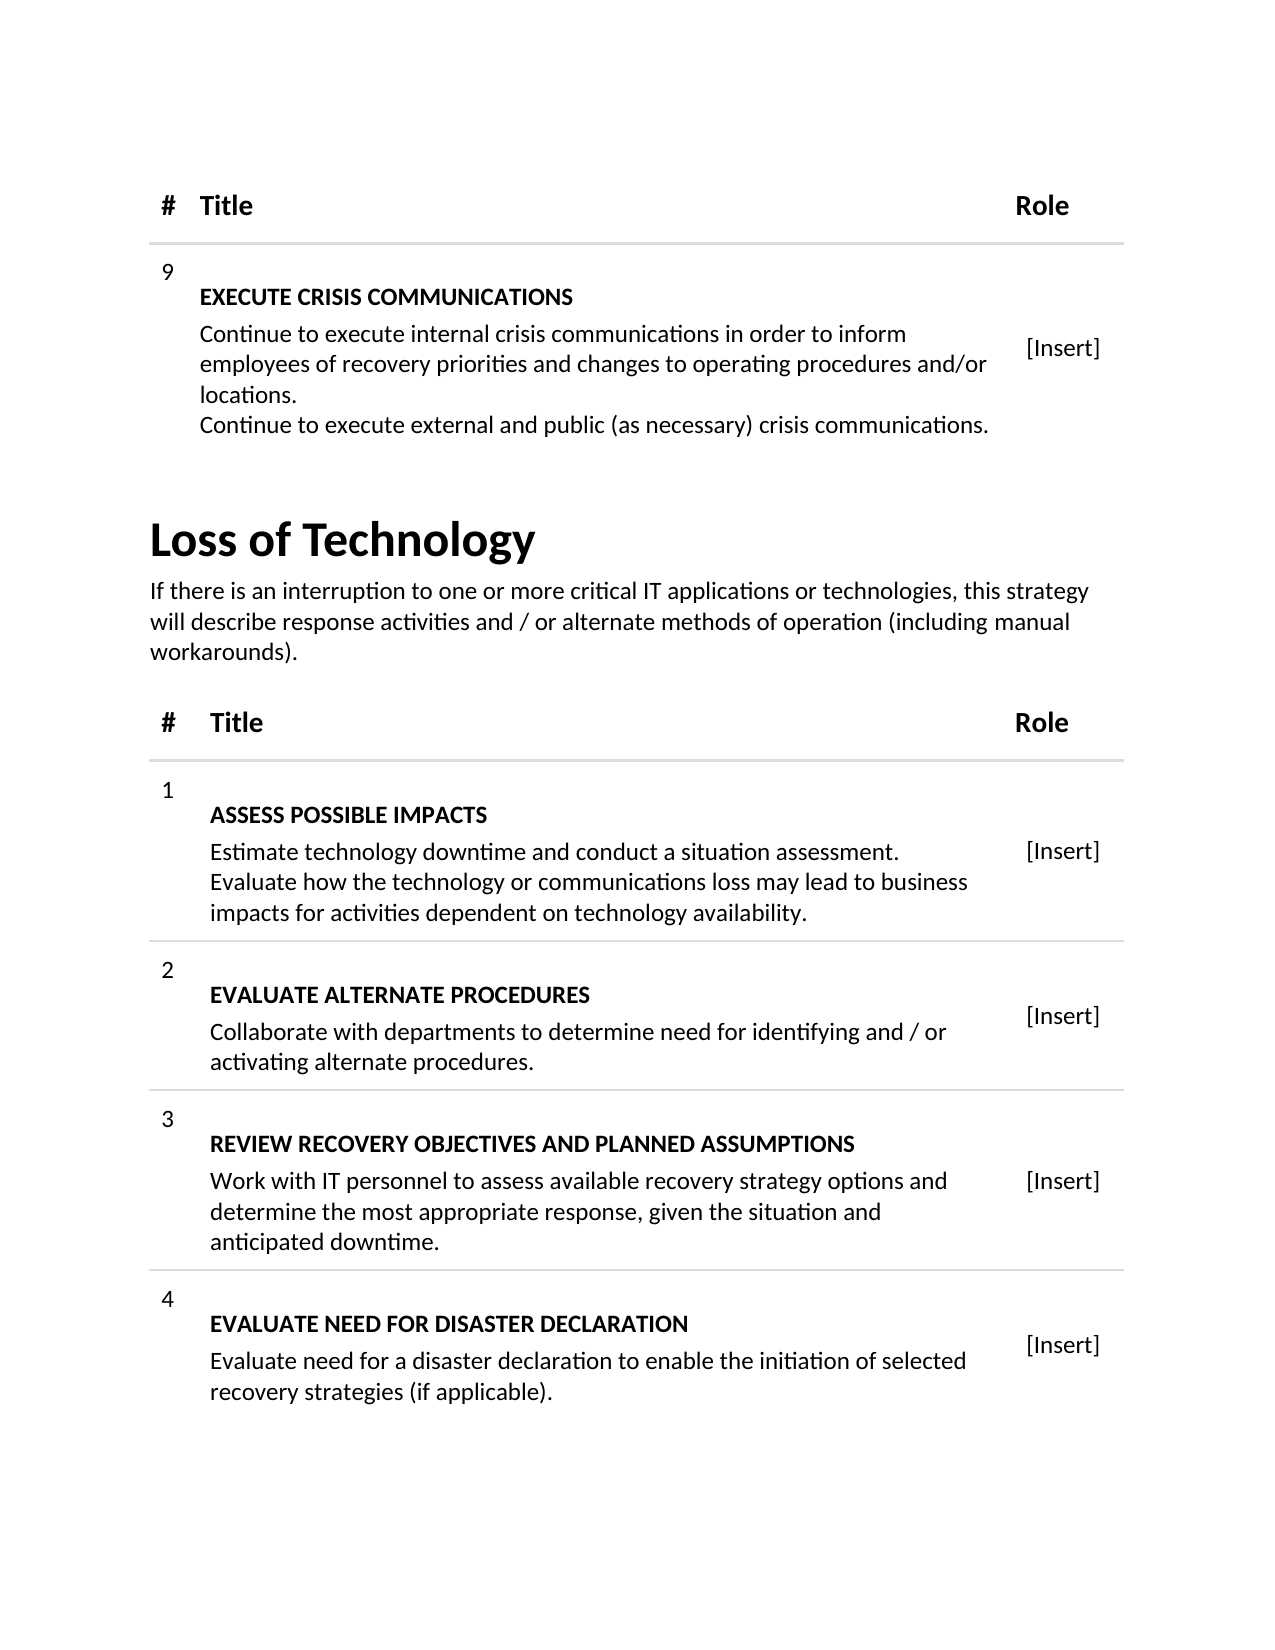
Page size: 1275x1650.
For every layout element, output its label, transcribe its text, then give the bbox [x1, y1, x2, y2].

table_cell 3 [149, 1091, 197, 1269]
table_header Role [1003, 667, 1123, 758]
table_cell 1 [149, 762, 197, 940]
table_cell ASSESS POSSIBLE IMPACTS Estimate technology downtime and conduct a situation assessment. Evaluate how the technology or communications loss may lead to business impacts for activities dependent on technology availability. [198, 762, 1002, 940]
table_header # [149, 150, 187, 242]
subtitle Loss of Technology [150, 508, 1125, 569]
table_cell EVALUATE NEED FOR DISASTER DECLARATION Evaluate need for a disaster declaration to enable the initiation of selected recovery strategies (if applicable). [198, 1271, 1002, 1419]
table_cell 9 [149, 245, 187, 452]
table_cell REVIEW RECOVERY OBJECTIVES AND PLANNED ASSUMPTIONS Work with IT personnel to assess available recovery strategy options and determine the most appropriate response, given the situation and anticipated downtime. [198, 1091, 1002, 1269]
table_cell 4 [149, 1271, 197, 1419]
table_cell EXECUTE CRISIS COMMUNICATIONS Continue to execute internal crisis communications in order to inform employees of recovery priorities and changes to operating procedures and/or locations. Continue to execute external and public (as necessary) crisis communications. [187, 245, 1003, 452]
table_header Role [1003, 150, 1123, 242]
table_header Title [187, 150, 1003, 242]
table_cell [Insert] [1003, 942, 1123, 1089]
text If there is an interruption to one or more critical IT applications or technologies, this strategy will describe response activities and / or alternate methods of operation (including manual workarounds). [150, 575, 1125, 667]
table_cell 2 [149, 942, 197, 1089]
table_header # [149, 667, 197, 758]
table_cell [Insert] [1003, 1271, 1123, 1419]
table_cell EVALUATE ALTERNATE PROCEDURES Collaborate with departments to determine need for identifying and / or activating alternate procedures. [198, 942, 1002, 1089]
table_cell [Insert] [1003, 762, 1123, 940]
table_cell [Insert] [1003, 1091, 1123, 1269]
table_cell [Insert] [1003, 245, 1123, 452]
table_header Title [198, 667, 1002, 758]
